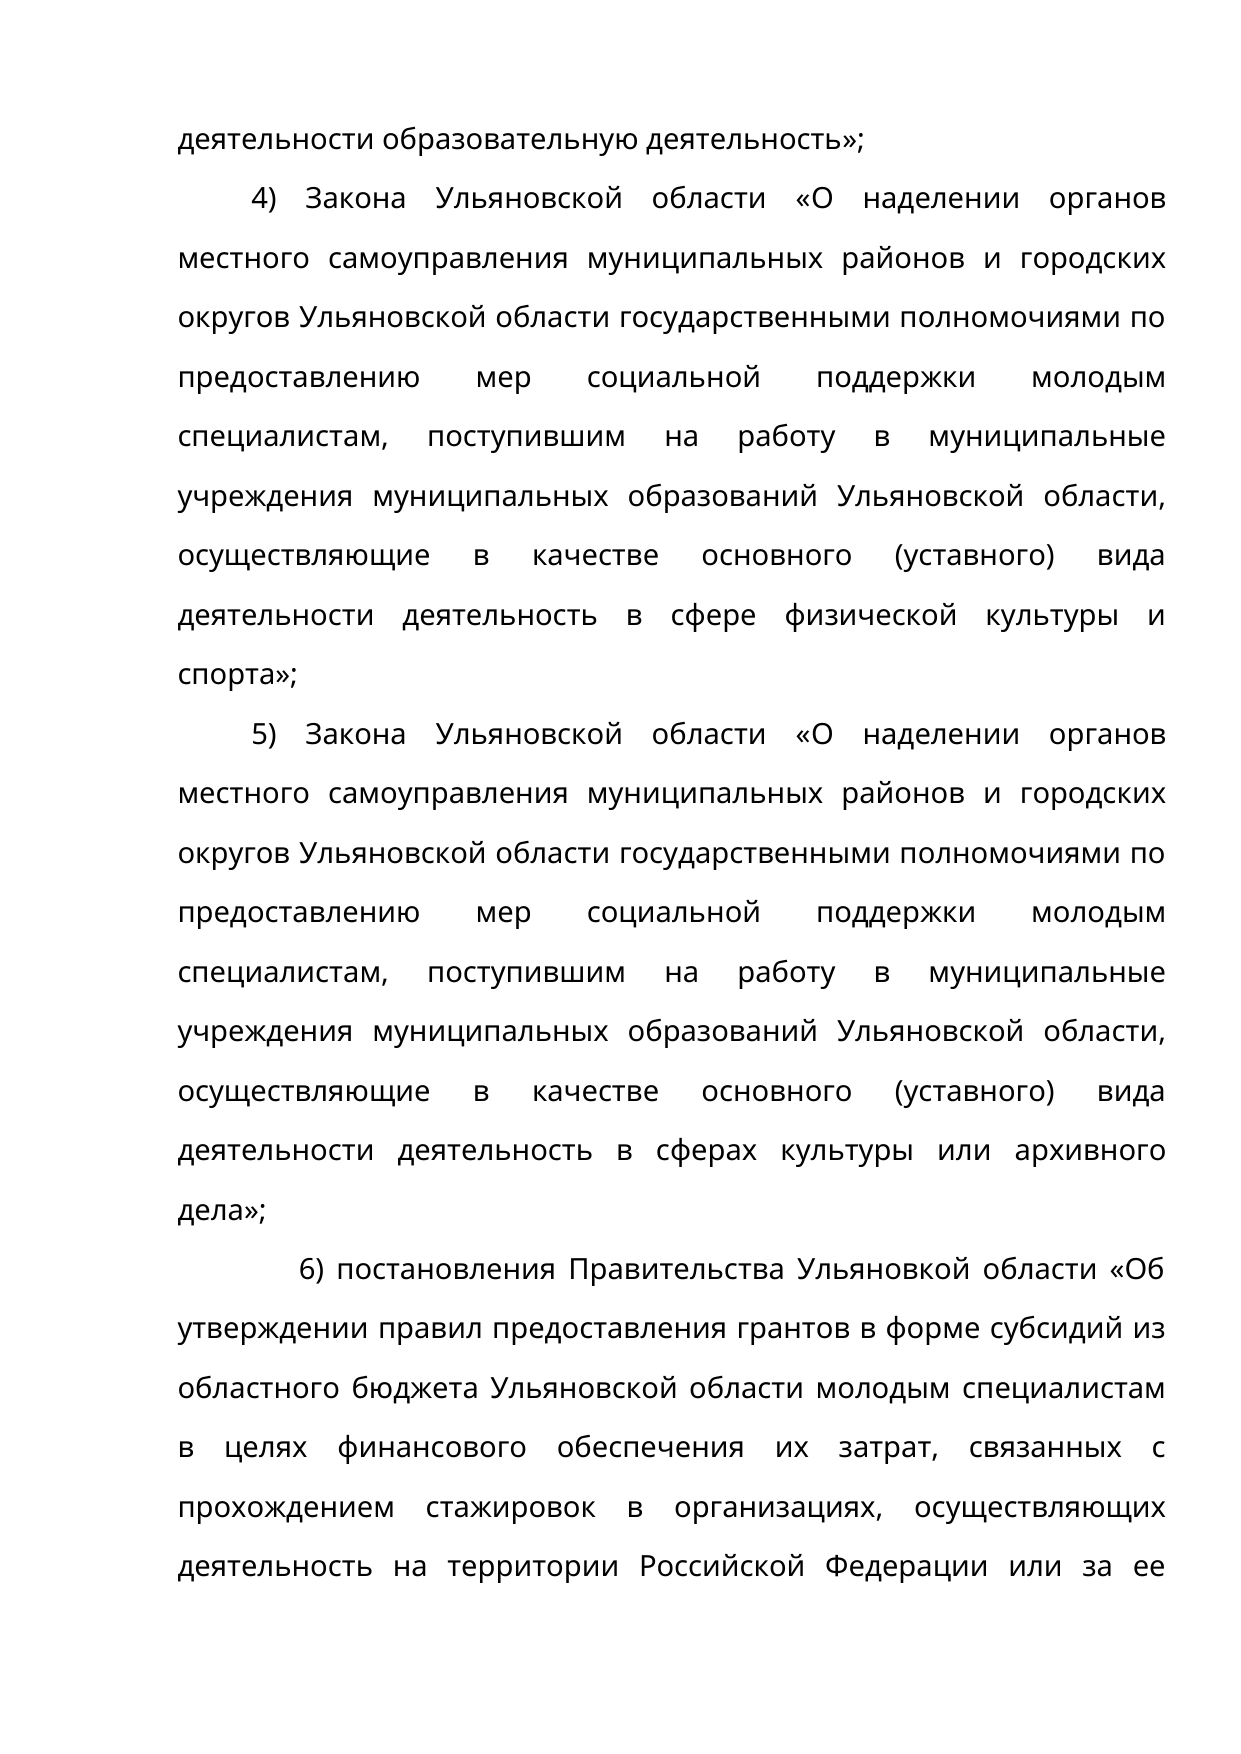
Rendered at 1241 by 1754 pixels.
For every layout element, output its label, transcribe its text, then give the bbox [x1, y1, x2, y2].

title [177, 1248, 1167, 1585]
title 4) Закона Ульяновской области «О наделении органов местного самоуправления муниципальных районов и городских округов Ульяновской области государственными полномочиями по предоставлению мер социальной поддержки молодым специалистам, поступившим на работу в муниципальные учреждения муниципальных образований Ульяновской области, осуществляющие в качестве основного (уставного) вида деятельности деятельность в сфере физической культуры и спорта»; [177, 178, 1167, 693]
title 5) Закона Ульяновской области «О наделении органов местного самоуправления муниципальных районов и городских округов Ульяновской области государственными полномочиями по предоставлению мер социальной поддержки молодым специалистам, поступившим на работу в муниципальные учреждения муниципальных образований Ульяновской области, осуществляющие в качестве основного (уставного) вида деятельности деятельность в сферах культуры или архивного дела»; [177, 713, 1167, 1228]
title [177, 118, 1167, 158]
